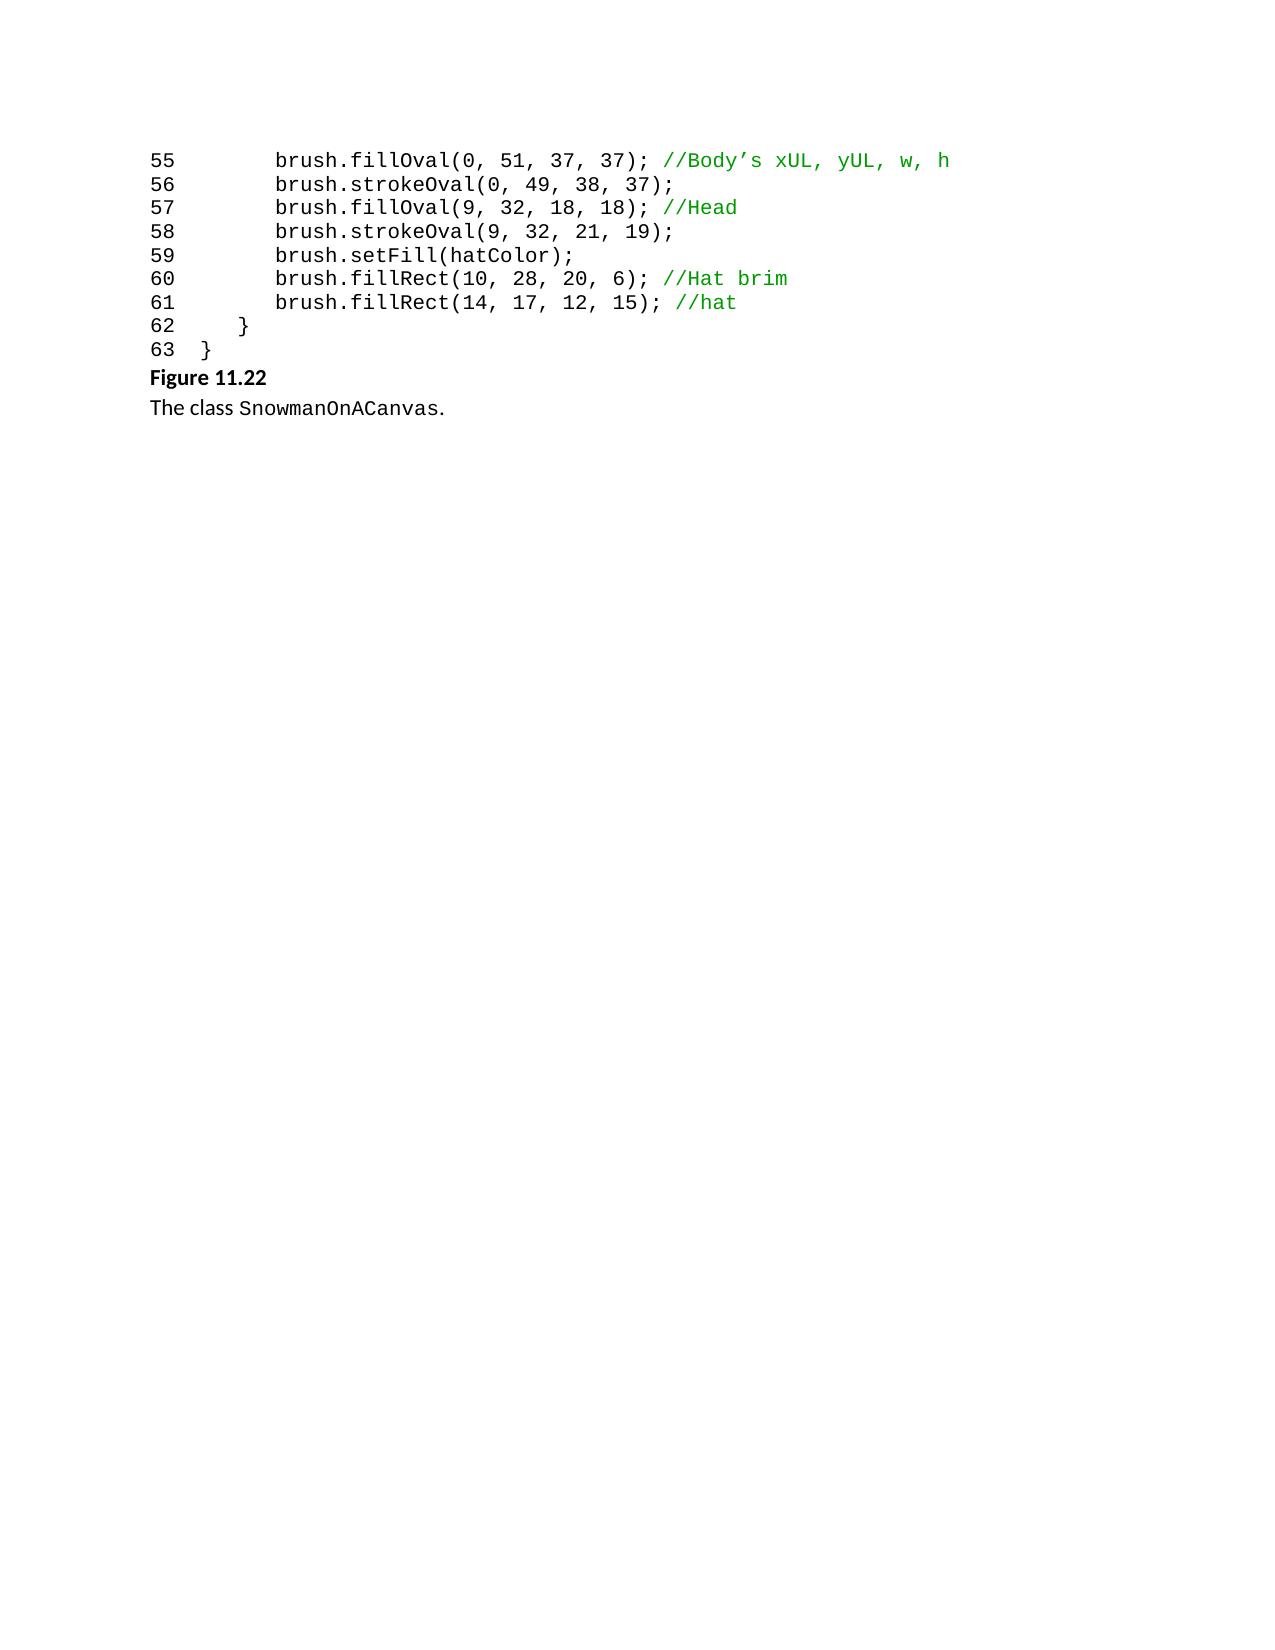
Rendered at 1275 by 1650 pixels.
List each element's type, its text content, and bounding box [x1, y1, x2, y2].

text 59 brush.setFill(hatColor); [150, 244, 1125, 268]
text 56 brush.strokeOval(0, 49, 38, 37); [150, 174, 1125, 197]
text The class SnowmanOnACanvas. [150, 393, 1050, 422]
text 63 } [150, 339, 1125, 363]
text 60 brush.fillRect(10, 28, 20, 6); //Hat brim [150, 268, 1125, 292]
text 61 brush.fillRect(14, 17, 12, 15); //hat [150, 292, 1125, 316]
text 62 } [150, 316, 1125, 339]
text 57 brush.fillOval(9, 32, 18, 18); //Head [150, 197, 1125, 221]
text 58 brush.strokeOval(9, 32, 21, 19); [150, 221, 1125, 244]
text 55 brush.fillOval(0, 51, 37, 37); //Body’s xUL, yUL, w, h [150, 150, 1125, 174]
text Figure 11.22 [150, 363, 1050, 391]
